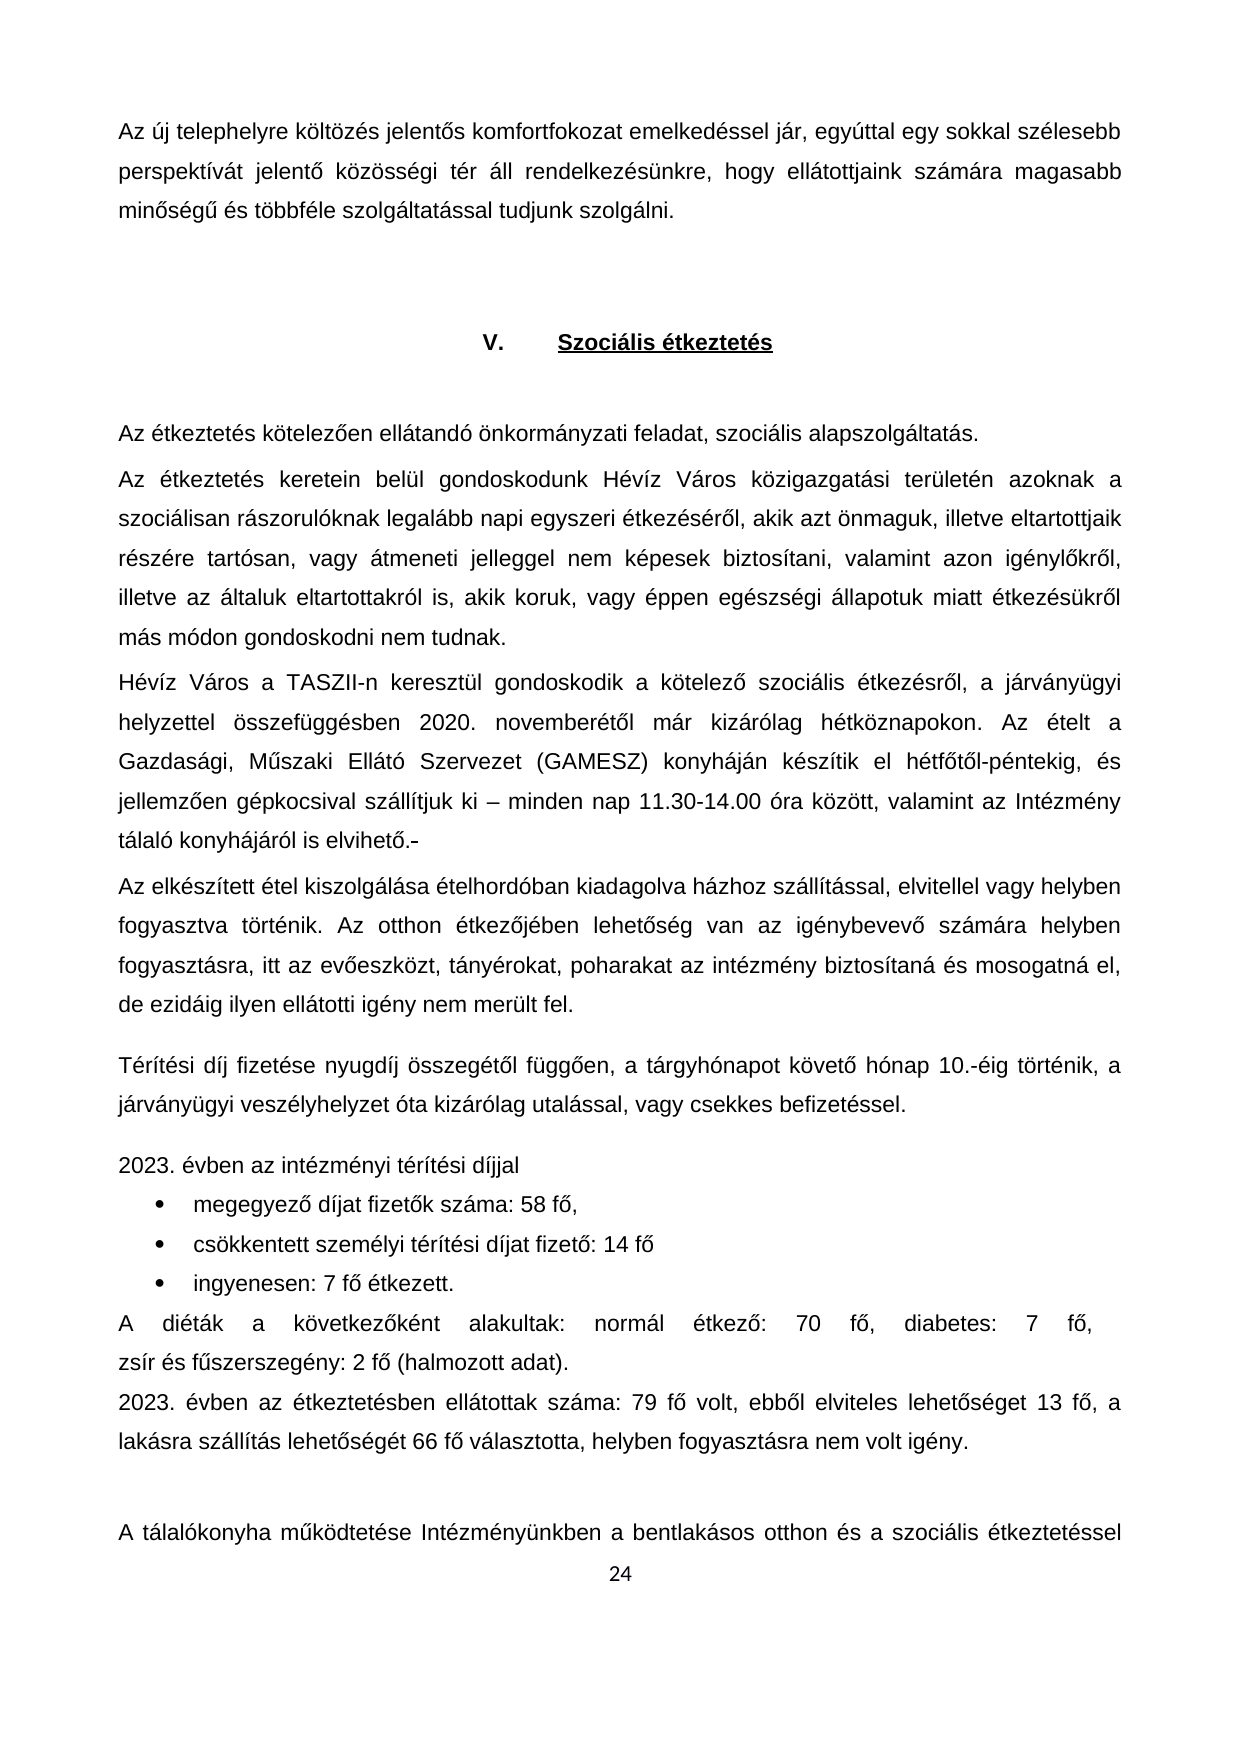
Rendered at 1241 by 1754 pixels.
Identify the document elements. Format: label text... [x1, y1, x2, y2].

text Az elkészített étel kiszolgálása ételhordóban kiadagolva házhoz szállítással, elvitellel vagy helyben fogyasztva történik. Az otthon étkezőjében lehetőség van az igénybevevő számára helyben fogyasztásra, itt az evőeszközt, tányérokat, poharakat az intézmény biztosítaná és mosogatná el, de ezidáig ilyen ellátotti igény nem merült fel. [118, 873, 1122, 1018]
text 2023. évben az étkeztetésben ellátottak száma: 79 fő volt, ebből elviteles lehetőséget 13 fő, a lakásra szállítás lehetőségét 66 fő választotta, helyben fogyasztásra nem volt igény. [118, 1388, 1122, 1454]
list csökkentett személyi térítési díjat fizető: 14 fő [156, 1231, 1122, 1257]
text Hévíz Város a TASZII-n keresztül gondoskodik a kötelező szociális étkezésről, a járványügyi helyzettel összefüggésben 2020. novemberétől már kizárólag hétköznapokon. Az ételt a Gazdasági, Műszaki Ellátó Szervezet (GAMESZ) konyháján készítik el hétfőtől-péntekig, és jellemzően gépkocsival szállítjuk ki – minden nap 11.30-14.00 óra között, valamint az Intézmény tálaló konyhájáról is elvihető. [118, 669, 1122, 854]
list megegyező díjat fizetők száma: 58 fő, [156, 1191, 1122, 1217]
list ingyenesen: 7 fő étkezett. [156, 1270, 1122, 1296]
text 2023. évben az intézményi térítési díjjal [118, 1152, 1122, 1178]
text Térítési díj fizetése nyugdíj összegétől függően, a tárgyhónapot követő hónap 10.-éig történik, a járványügyi veszélyhelyzet óta kizárólag utalással, vagy csekkes befizetéssel. [118, 1052, 1122, 1118]
text Az új telephelyre költözés jelentős komfortfokozat emelkedéssel jár, egyúttal egy sokkal szélesebb perspektívát jelentő közösségi tér áll rendelkezésünkre, hogy ellátottjaink számára magasabb minőségű és többféle szolgáltatással tudjunk szolgálni. [118, 118, 1122, 223]
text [118, 1519, 1122, 1546]
text Az étkeztetés kötelezően ellátandó önkormányzati feladat, szociális alapszolgáltatás. [118, 420, 1122, 446]
text Az étkeztetés keretein belül gondoskodunk Hévíz Város közigazgatási területén azoknak a szociálisan rászorulóknak legalább napi egyszeri étkezéséről, akik azt önmaguk, illetve eltartottjaik részére tartósan, vagy átmeneti jelleggel nem képesek biztosítani, valamint azon igénylőkről, illetve az általuk eltartottakról is, akik koruk, vagy éppen egészségi állapotuk miatt étkezésükről más módon gondoskodni nem tudnak. [118, 466, 1122, 650]
text A diéták a következőként alakultak: normál étkező: 70 fő, diabetes: 7 fő, zsír és fűszerszegény: 2 fő (halmozott adat). [118, 1309, 1122, 1375]
list Szociális étkeztetés [133, 328, 1122, 355]
